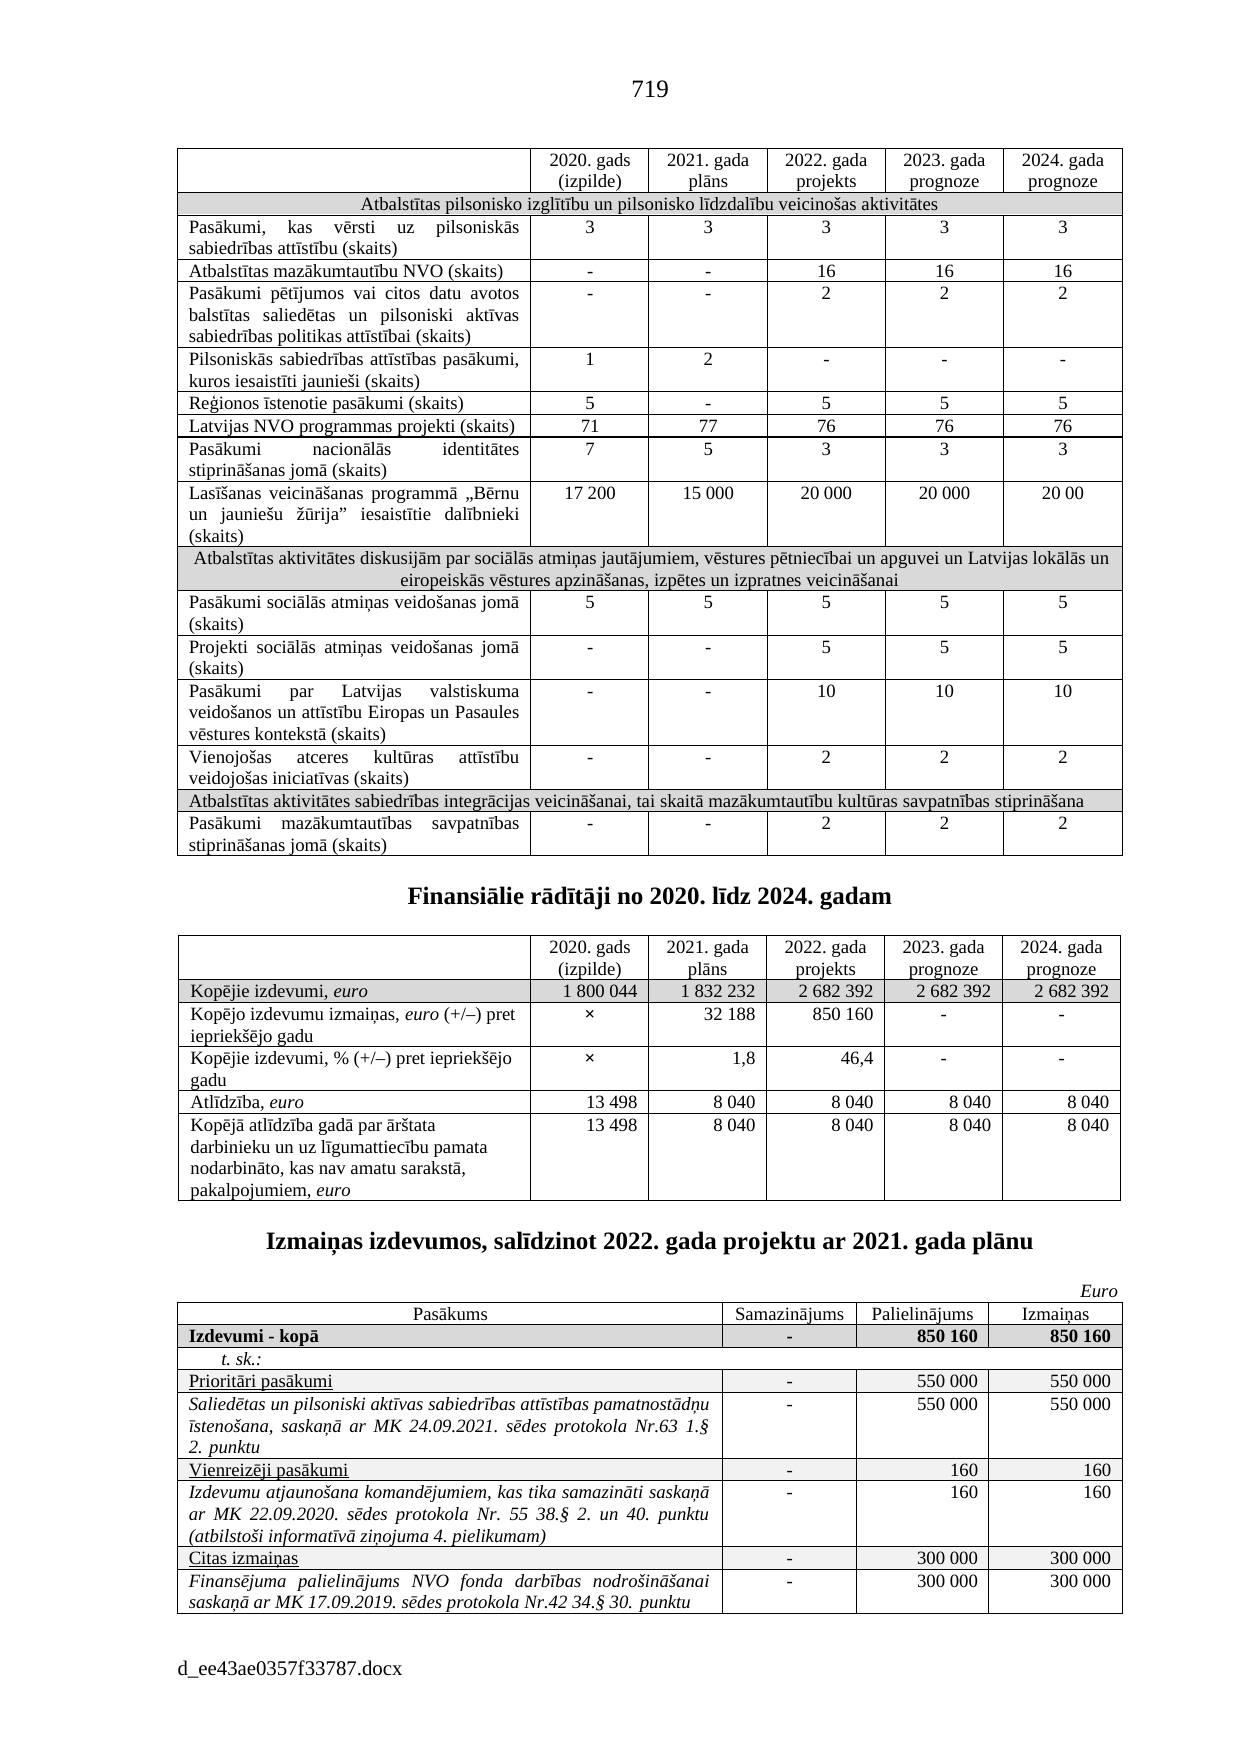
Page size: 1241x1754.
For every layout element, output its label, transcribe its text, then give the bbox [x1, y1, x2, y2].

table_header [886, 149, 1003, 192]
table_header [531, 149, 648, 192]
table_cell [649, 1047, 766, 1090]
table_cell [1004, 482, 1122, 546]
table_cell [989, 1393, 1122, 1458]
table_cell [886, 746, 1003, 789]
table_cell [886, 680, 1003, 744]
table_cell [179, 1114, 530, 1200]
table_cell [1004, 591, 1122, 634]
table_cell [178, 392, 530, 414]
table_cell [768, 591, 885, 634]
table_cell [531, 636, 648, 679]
text Finansiālie rādītāji no 2020. līdz 2024. gadam [177, 881, 1122, 910]
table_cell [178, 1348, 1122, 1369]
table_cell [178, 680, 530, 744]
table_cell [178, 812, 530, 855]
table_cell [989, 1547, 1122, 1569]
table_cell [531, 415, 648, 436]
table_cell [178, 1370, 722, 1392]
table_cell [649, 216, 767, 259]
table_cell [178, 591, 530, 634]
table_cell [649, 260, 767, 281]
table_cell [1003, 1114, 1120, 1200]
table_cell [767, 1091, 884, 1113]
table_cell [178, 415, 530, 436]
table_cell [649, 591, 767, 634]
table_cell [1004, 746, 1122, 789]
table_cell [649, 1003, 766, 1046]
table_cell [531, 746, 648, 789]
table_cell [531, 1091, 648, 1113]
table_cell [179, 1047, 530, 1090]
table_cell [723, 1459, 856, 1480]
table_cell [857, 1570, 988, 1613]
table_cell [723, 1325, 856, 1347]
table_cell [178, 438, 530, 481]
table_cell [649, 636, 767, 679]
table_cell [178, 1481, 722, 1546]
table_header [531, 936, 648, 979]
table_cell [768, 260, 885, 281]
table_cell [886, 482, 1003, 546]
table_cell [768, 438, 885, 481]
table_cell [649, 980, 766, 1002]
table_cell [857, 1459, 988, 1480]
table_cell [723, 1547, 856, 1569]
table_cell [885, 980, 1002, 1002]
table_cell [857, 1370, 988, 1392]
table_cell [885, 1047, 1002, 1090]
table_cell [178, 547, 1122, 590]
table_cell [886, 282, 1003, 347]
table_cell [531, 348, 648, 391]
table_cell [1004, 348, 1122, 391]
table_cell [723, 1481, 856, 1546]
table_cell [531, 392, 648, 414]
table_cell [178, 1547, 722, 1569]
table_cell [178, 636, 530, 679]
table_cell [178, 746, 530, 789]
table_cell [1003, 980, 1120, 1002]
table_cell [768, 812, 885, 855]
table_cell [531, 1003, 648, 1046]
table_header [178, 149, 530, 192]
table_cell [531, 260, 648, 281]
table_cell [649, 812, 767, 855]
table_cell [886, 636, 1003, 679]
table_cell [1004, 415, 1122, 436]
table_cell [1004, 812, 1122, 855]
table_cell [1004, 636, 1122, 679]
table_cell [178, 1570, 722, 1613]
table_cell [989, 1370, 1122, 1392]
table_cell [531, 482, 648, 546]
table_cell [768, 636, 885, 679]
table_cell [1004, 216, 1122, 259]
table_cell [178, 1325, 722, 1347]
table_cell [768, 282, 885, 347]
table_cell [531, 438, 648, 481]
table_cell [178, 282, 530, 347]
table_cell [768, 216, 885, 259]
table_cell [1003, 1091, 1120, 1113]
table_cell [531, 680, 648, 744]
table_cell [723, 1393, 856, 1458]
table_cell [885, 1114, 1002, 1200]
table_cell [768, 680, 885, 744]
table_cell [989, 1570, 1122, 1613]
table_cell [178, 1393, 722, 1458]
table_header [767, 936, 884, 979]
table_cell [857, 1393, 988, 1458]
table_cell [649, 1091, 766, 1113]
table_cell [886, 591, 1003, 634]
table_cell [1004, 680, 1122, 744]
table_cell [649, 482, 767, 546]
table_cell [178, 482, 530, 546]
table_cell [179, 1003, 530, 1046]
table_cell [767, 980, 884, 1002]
text Izmaiņas izdevumos, salīdzinot 2022. gada projektu ar 2021. gada plānu [177, 1226, 1122, 1255]
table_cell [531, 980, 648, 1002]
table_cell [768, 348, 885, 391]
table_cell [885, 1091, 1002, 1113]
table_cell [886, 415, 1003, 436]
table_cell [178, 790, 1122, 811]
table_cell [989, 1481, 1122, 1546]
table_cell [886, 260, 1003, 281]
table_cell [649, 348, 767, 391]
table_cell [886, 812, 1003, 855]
text Euro [1002, 1280, 1122, 1302]
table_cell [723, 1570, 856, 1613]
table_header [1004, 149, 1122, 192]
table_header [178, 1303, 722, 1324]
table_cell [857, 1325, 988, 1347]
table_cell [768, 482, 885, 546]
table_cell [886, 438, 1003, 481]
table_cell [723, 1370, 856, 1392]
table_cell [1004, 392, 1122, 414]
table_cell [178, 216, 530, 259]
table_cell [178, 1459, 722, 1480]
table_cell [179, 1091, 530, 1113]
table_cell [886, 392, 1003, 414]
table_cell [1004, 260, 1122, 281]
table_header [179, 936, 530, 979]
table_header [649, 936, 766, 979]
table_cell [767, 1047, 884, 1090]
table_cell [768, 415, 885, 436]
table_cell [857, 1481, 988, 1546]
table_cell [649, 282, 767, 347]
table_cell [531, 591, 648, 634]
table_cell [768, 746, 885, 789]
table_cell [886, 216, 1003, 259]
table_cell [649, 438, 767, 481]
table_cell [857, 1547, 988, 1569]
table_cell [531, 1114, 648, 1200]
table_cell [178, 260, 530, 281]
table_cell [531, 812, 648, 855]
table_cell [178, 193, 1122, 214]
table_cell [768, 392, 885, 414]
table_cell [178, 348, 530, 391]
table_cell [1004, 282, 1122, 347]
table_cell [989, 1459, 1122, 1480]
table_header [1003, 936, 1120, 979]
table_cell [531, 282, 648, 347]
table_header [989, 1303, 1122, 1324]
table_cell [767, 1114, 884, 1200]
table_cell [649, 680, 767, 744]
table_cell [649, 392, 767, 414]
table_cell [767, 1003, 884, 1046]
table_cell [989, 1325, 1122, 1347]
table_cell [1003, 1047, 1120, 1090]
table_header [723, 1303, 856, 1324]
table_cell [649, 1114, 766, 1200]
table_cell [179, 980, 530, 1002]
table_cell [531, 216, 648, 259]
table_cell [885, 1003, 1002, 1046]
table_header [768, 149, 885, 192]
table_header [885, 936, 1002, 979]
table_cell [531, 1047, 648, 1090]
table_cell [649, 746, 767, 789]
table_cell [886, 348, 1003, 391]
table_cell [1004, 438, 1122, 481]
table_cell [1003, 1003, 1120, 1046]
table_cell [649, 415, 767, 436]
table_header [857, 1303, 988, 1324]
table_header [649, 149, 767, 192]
